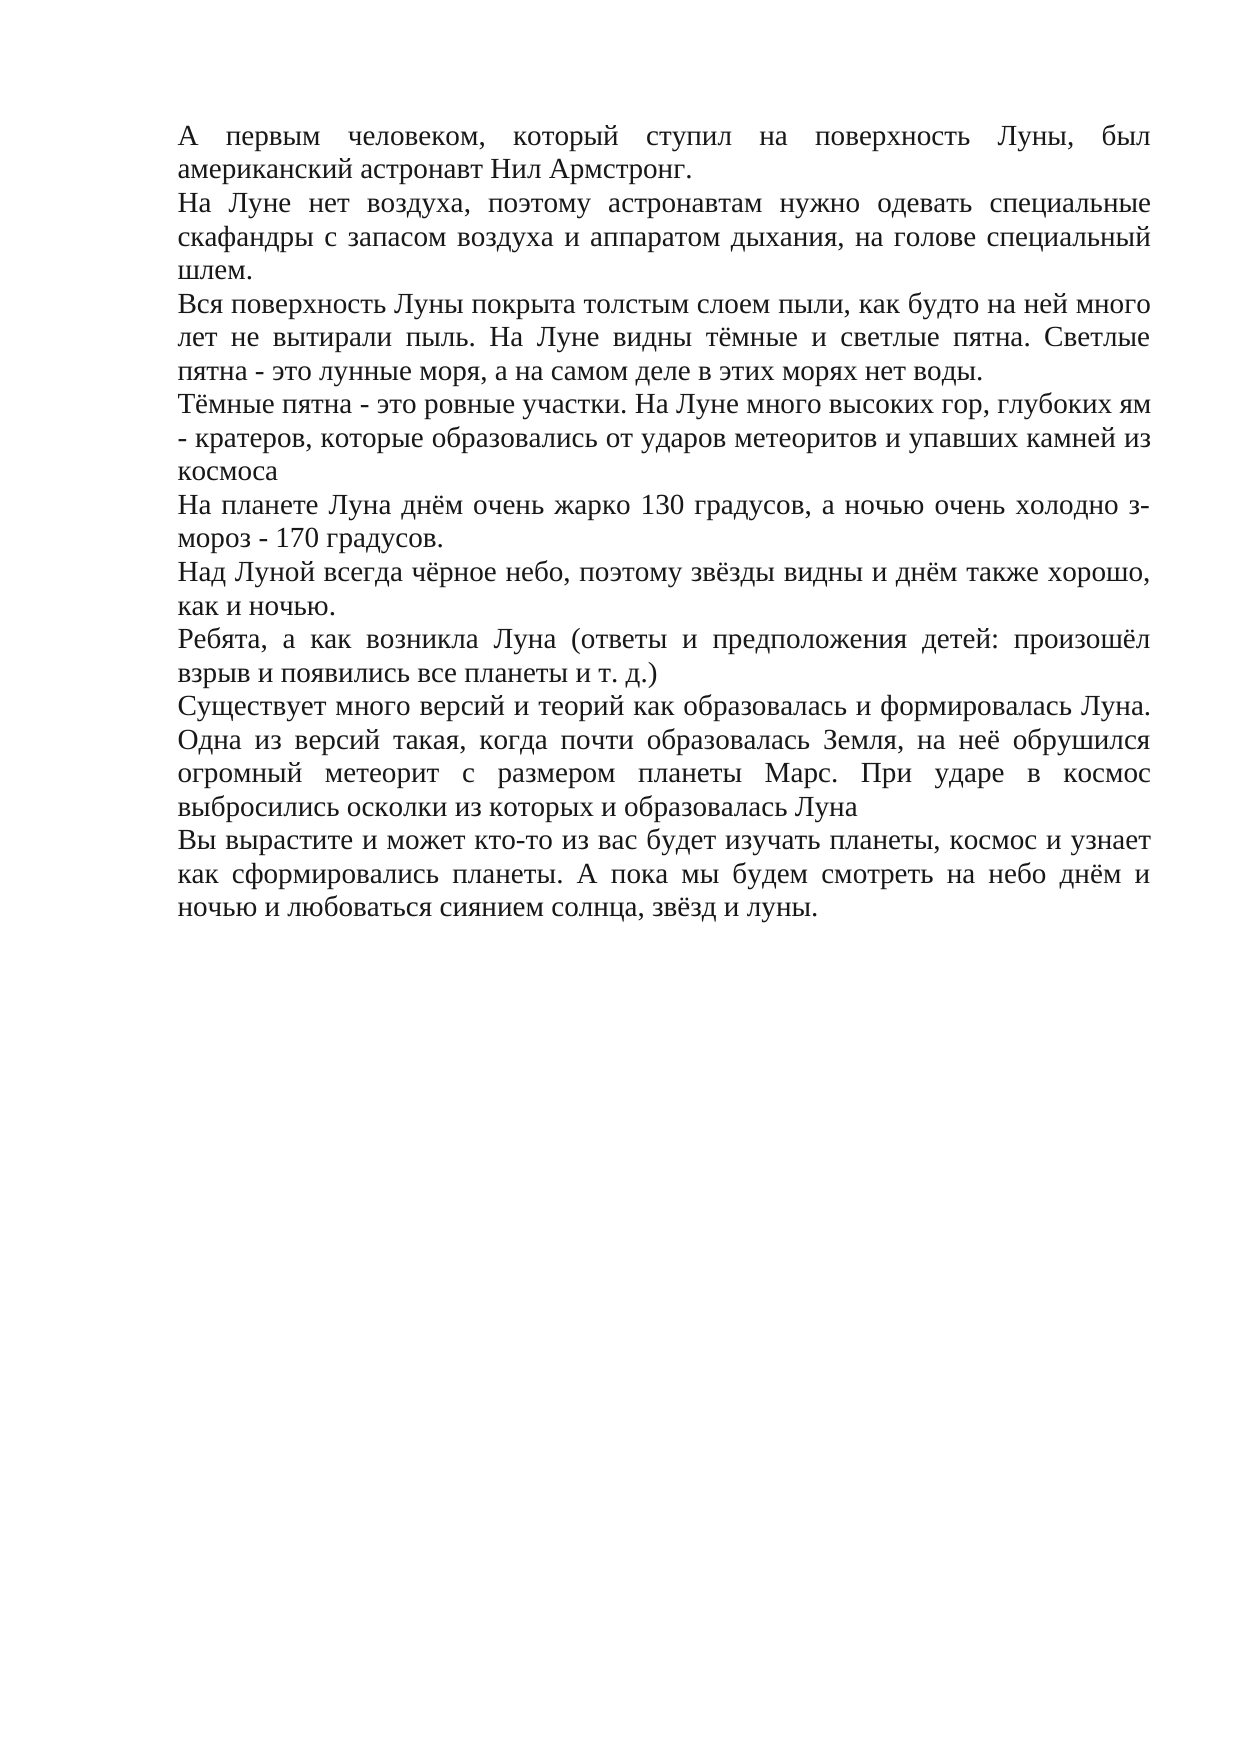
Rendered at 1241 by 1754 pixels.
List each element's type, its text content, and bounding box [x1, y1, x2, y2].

text Ребята, а как возникла Луна (ответы и предположения детей: произошёл взрыв и появились все планеты и т. д.) [177, 621, 1152, 688]
text Существует много версий и теорий как образовалась и формировалась Луна. Одна из версий такая, когда почти образовалась Земля, на неё обрушился огромный метеорит с размером планеты Марс. При ударе в космос выбросились осколки из которых и образовалась Луна [177, 688, 1152, 822]
text Вы вырастите и может кто-то из вас будет изучать планеты, космос и узнает как сформировались планеты. А пока мы будем смотреть на небо днём и ночью и любоваться сиянием солнца, звёзд и луны. [177, 822, 1152, 923]
text А первым человеком, который ступил на поверхность Луны, был американский астронавт Нил Армстронг. [177, 118, 1152, 185]
text На планете Луна днём очень жарко 130 градусов, а ночью очень холодно з- мороз - 170 градусов. [177, 487, 1152, 554]
text Над Луной всегда чёрное небо, поэтому звёзды видны и днём также хорошо, как и ночью. [177, 554, 1152, 621]
text Тёмные пятна - это ровные участки. На Луне много высоких гор, глубоких ям - кратеров, которые образовались от ударов метеоритов и упавших камней из космоса [177, 386, 1152, 487]
text На Луне нет воздуха, поэтому астронавтам нужно одевать специальные скафандры с запасом воздуха и аппаратом дыхания, на голове специальный шлем. [177, 185, 1152, 286]
text Вся поверхность Луны покрыта толстым слоем пыли, как будто на ней много лет не вытирали пыль. На Луне видны тёмные и светлые пятна. Светлые пятна - это лунные моря, а на самом деле в этих морях нет воды. [177, 286, 1152, 386]
